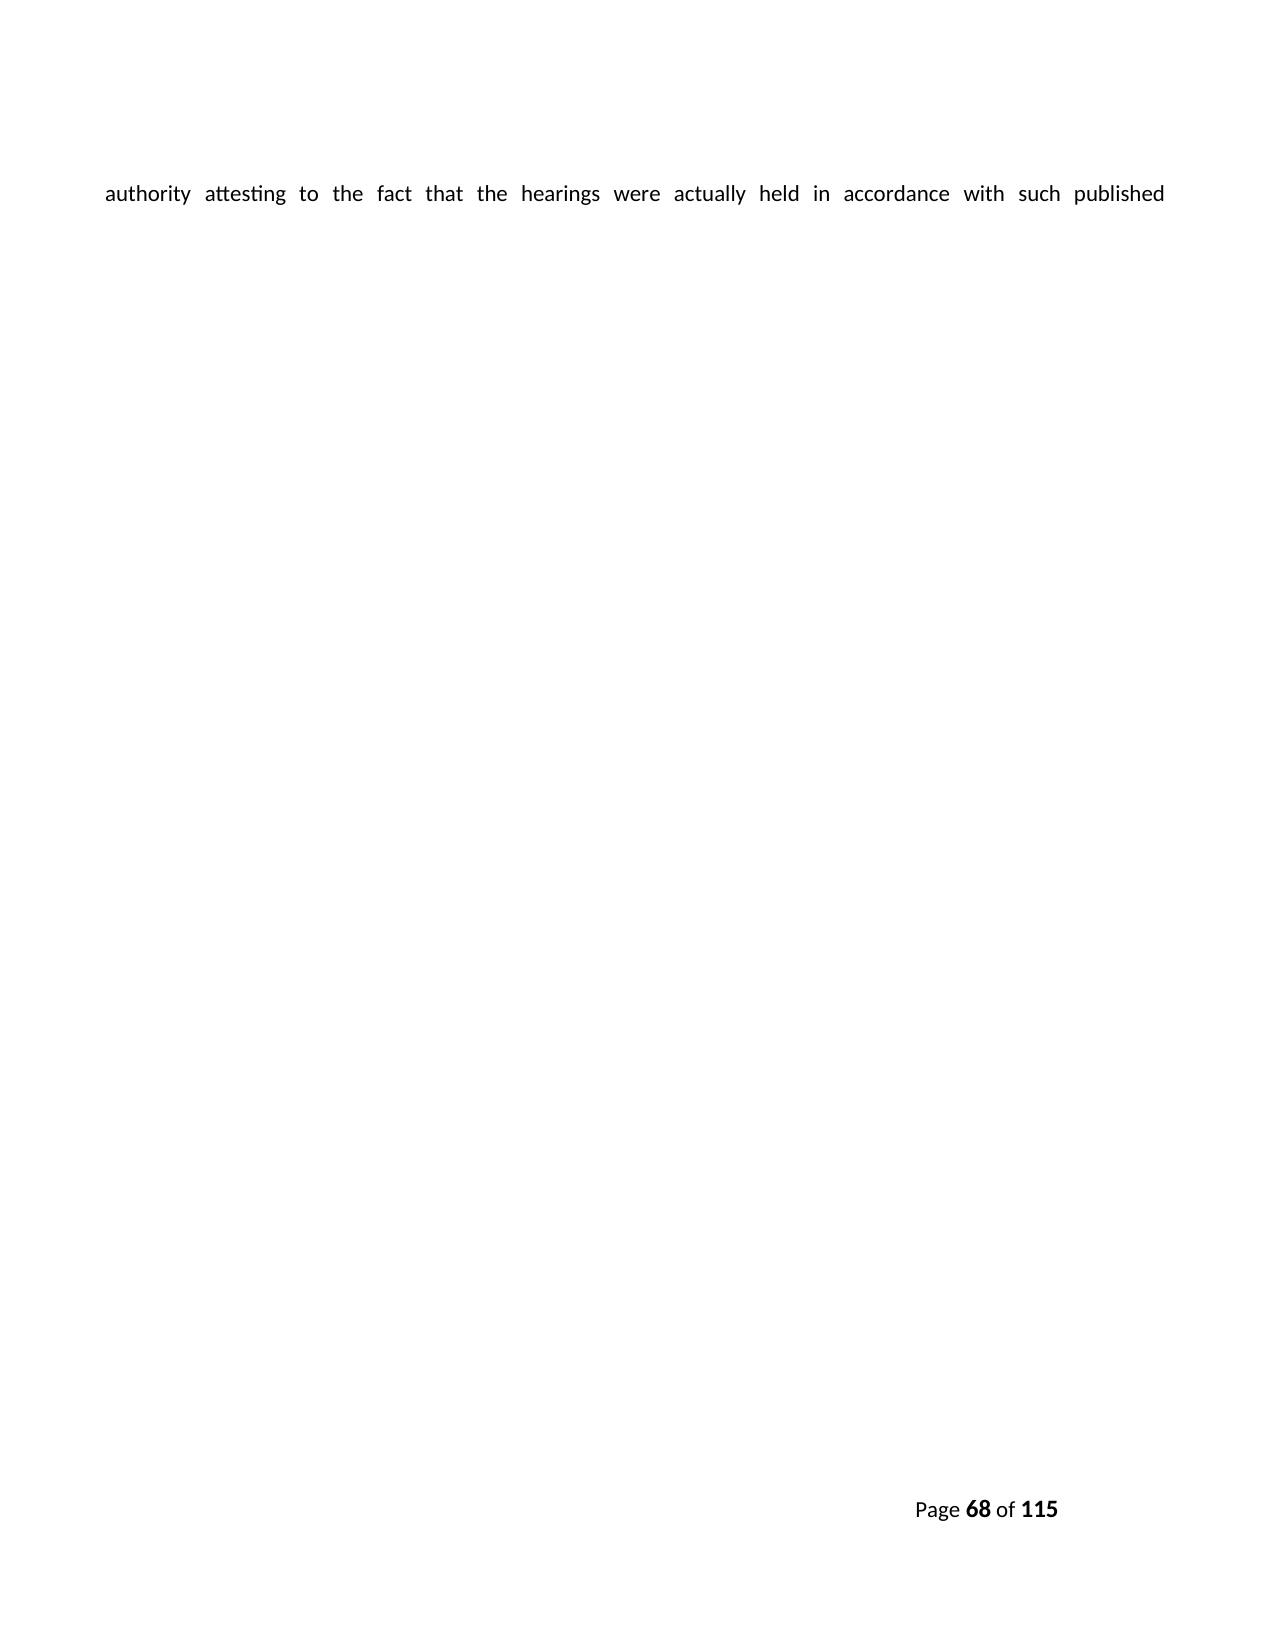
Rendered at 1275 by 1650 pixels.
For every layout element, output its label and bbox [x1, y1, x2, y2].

list [105, 179, 1171, 207]
